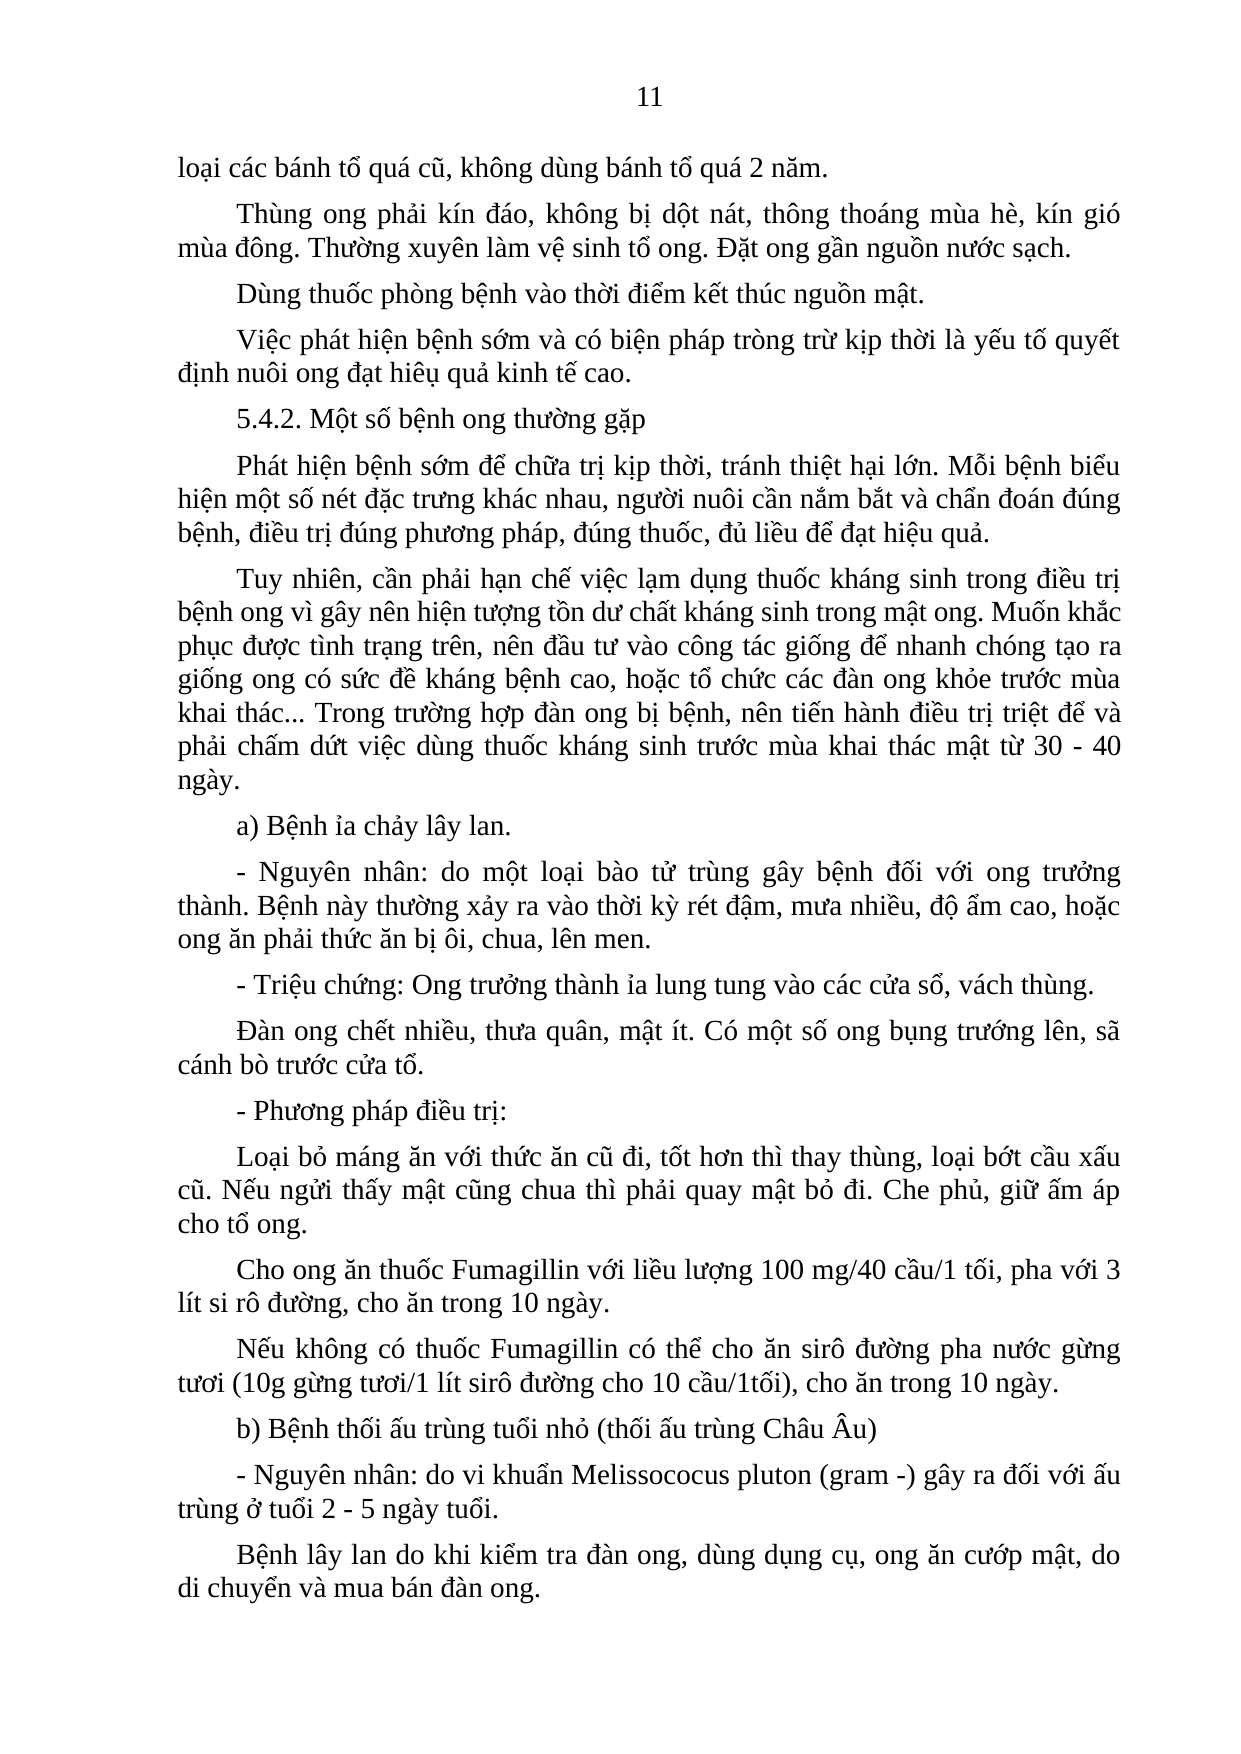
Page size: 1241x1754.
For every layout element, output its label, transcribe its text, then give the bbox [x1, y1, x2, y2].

text b) Bệnh thối ấu trùng tuổi nhỏ (thối ấu trùng Châu Âu) [177, 1411, 1122, 1445]
text Việc phát hiện bệnh sớm và có biện pháp tròng trừ kịp thời là yếu tố quyết định nuôi ong đạt hiêụ quả kinh tế cao. [177, 322, 1122, 389]
text Cho ong ăn thuốc Fumagillin với liều lượng 100 mg/40 cầu/1 tối, pha với 3 lít si rô đường, cho ăn trong 10 ngày. [177, 1252, 1122, 1319]
text - Phương pháp điều trị: [177, 1093, 1122, 1126]
text Tuy nhiên, cần phải hạn chế việc lạm dụng thuốc kháng sinh trong điều trị bệnh ong vì gây nên hiện tượng tồn dư chất kháng sinh trong mật ong. Muốn khắc phục được tình trạng trên, nên đầu tư vào công tác giống để nhanh chóng tạo ra giống ong có sức đề kháng bệnh cao, hoặc tổ chức các đàn ong khỏe trước mùa khai thác... Trong trường hợp đàn ong bị bệnh, nên tiến hành điều trị triệt để và phải chấm dứt việc dùng thuốc kháng sinh trước mùa khai thác mật từ 30 - 40 ngày. [177, 561, 1122, 796]
text 5.4.2. Một số bệnh ong thường gặp [177, 402, 1122, 435]
text - Triệu chứng: Ong trưởng thành ỉa lung tung vào các cửa sổ, vách thùng. [177, 967, 1122, 1001]
text Đàn ong chết nhiều, thưa quân, mật ít. Có một số ong bụng trướng lên, sã cánh bò trước cửa tổ. [177, 1013, 1122, 1080]
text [177, 150, 1122, 184]
text - Nguyên nhân: do vi khuẩn Melissococus pluton (gram -) gây ra đối với ấu trùng ở tuổi 2 - 5 ngày tuổi. [177, 1457, 1122, 1524]
text Thùng ong phải kín đáo, không bị dột nát, thông thoáng mùa hè, kín gió mùa đông. Thường xuyên làm vệ sinh tổ ong. Đặt ong gần nguồn nước sạch. [177, 196, 1122, 263]
text Dùng thuốc phòng bệnh vào thời điểm kết thúc nguồn mật. [177, 276, 1122, 309]
text Nếu không có thuốc Fumagillin có thể cho ăn sirô đường pha nước gừng tươi (10g gừng tươi/1 lít sirô đường cho 10 cầu/1tối), cho ăn trong 10 ngày. [177, 1332, 1122, 1399]
text - Nguyên nhân: do một loại bào tử trùng gây bệnh đối với ong trưởng thành. Bệnh này thường xảy ra vào thời kỳ rét đậm, mưa nhiều, độ ẩm cao, hoặc ong ăn phải thức ăn bị ôi, chua, lên men. [177, 854, 1122, 955]
text Loại bỏ máng ăn với thức ăn cũ đi, tốt hơn thì thay thùng, loại bớt cầu xấu cũ. Nếu ngửi thấy mật cũng chua thì phải quay mật bỏ đi. Che phủ, giữ ấm áp cho tổ ong. [177, 1139, 1122, 1239]
text Phát hiện bệnh sớm để chữa trị kịp thời, tránh thiệt hại lớn. Mỗi bệnh biểu hiện một số nét đặc trưng khác nhau, người nuôi cần nắm bắt và chẩn đoán đúng bệnh, điều trị đúng phương pháp, đúng thuốc, đủ liều để đạt hiệu quả. [177, 448, 1122, 548]
text a) Bệnh ỉa chảy lây lan. [177, 808, 1122, 842]
text Bệnh lây lan do khi kiểm tra đàn ong, dùng dụng cụ, ong ăn cướp mật, do di chuyển và mua bán đàn ong. [177, 1537, 1122, 1604]
